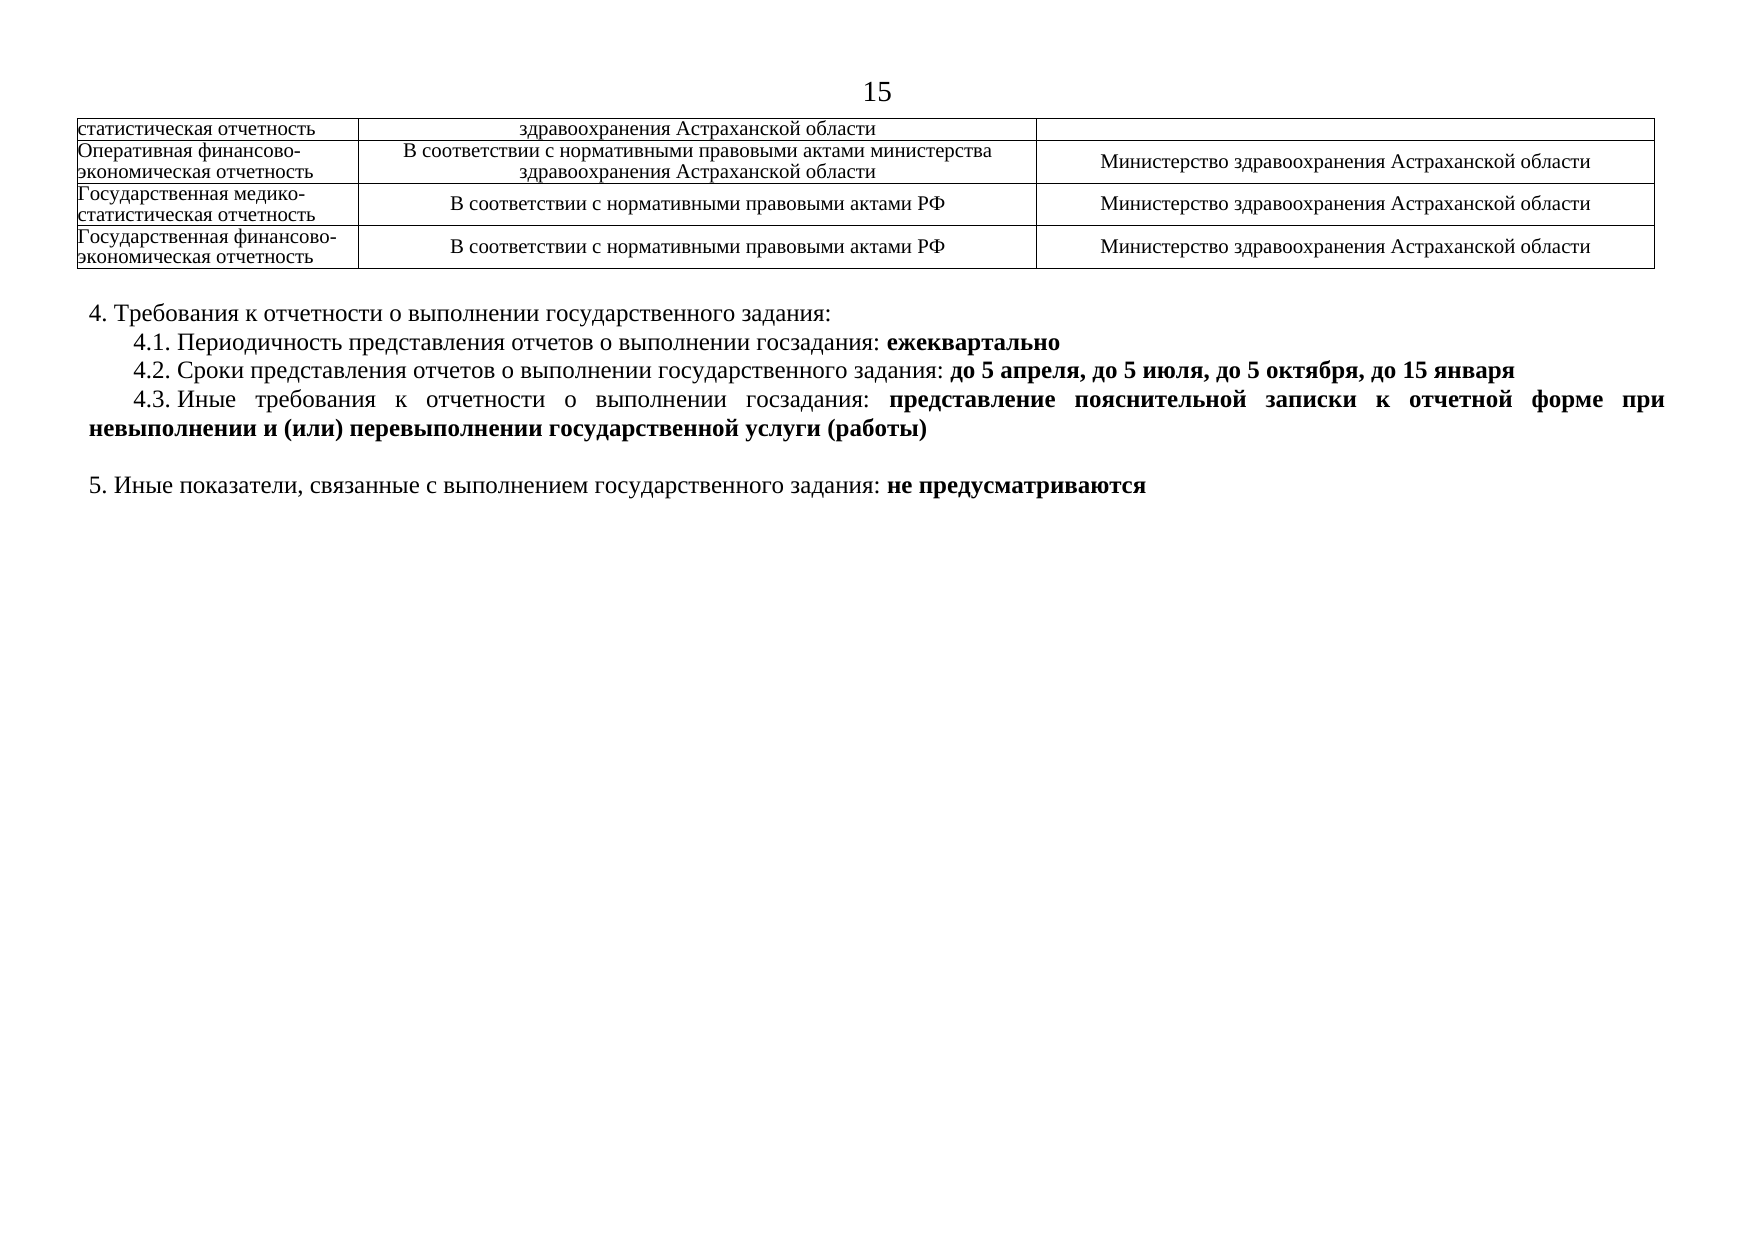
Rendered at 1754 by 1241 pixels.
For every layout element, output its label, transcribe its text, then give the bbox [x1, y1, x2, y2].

text 4. Требования к отчетности о выполнении государственного задания: [89, 298, 1665, 327]
text 5. Иные показатели, связанные с выполнением государственного задания: не предусматриваются [89, 470, 1665, 499]
text 4.1. Периодичность представления отчетов о выполнении госзадания: ежеквартально [89, 327, 1665, 355]
table_cell Оперативная финансово-экономическая отчетность [78, 141, 358, 183]
table_cell Министерство здравоохранения Астраханской области [1037, 184, 1654, 225]
table_cell Министерство здравоохранения Астраханской области [1037, 141, 1654, 183]
table_cell Государственная медико-статистическая отчетность [78, 184, 358, 225]
table_cell Министерство здравоохранения Астраханской области [1037, 226, 1654, 268]
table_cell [78, 119, 358, 140]
table_cell Государственная финансово-экономическая отчетность [78, 226, 358, 268]
text 4.2. Сроки представления отчетов о выполнении государственного задания: до 5 апреля, до 5 июля, до 5 октября, до 15 января [89, 355, 1665, 384]
table_cell В соответствии с нормативными правовыми актами РФ [359, 184, 1036, 225]
table_cell В соответствии с нормативными правовыми актами РФ [359, 226, 1036, 268]
table_cell В соответствии с нормативными правовыми актами министерства здравоохранения Астраханской области [359, 141, 1036, 183]
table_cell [1037, 119, 1654, 140]
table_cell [359, 119, 1036, 140]
text 4.3. Иные требования к отчетности о выполнении госзадания: представление пояснительной записки к отчетной форме при невыполнении и (или) перевыполнении государственной услуги (работы) [89, 384, 1665, 442]
